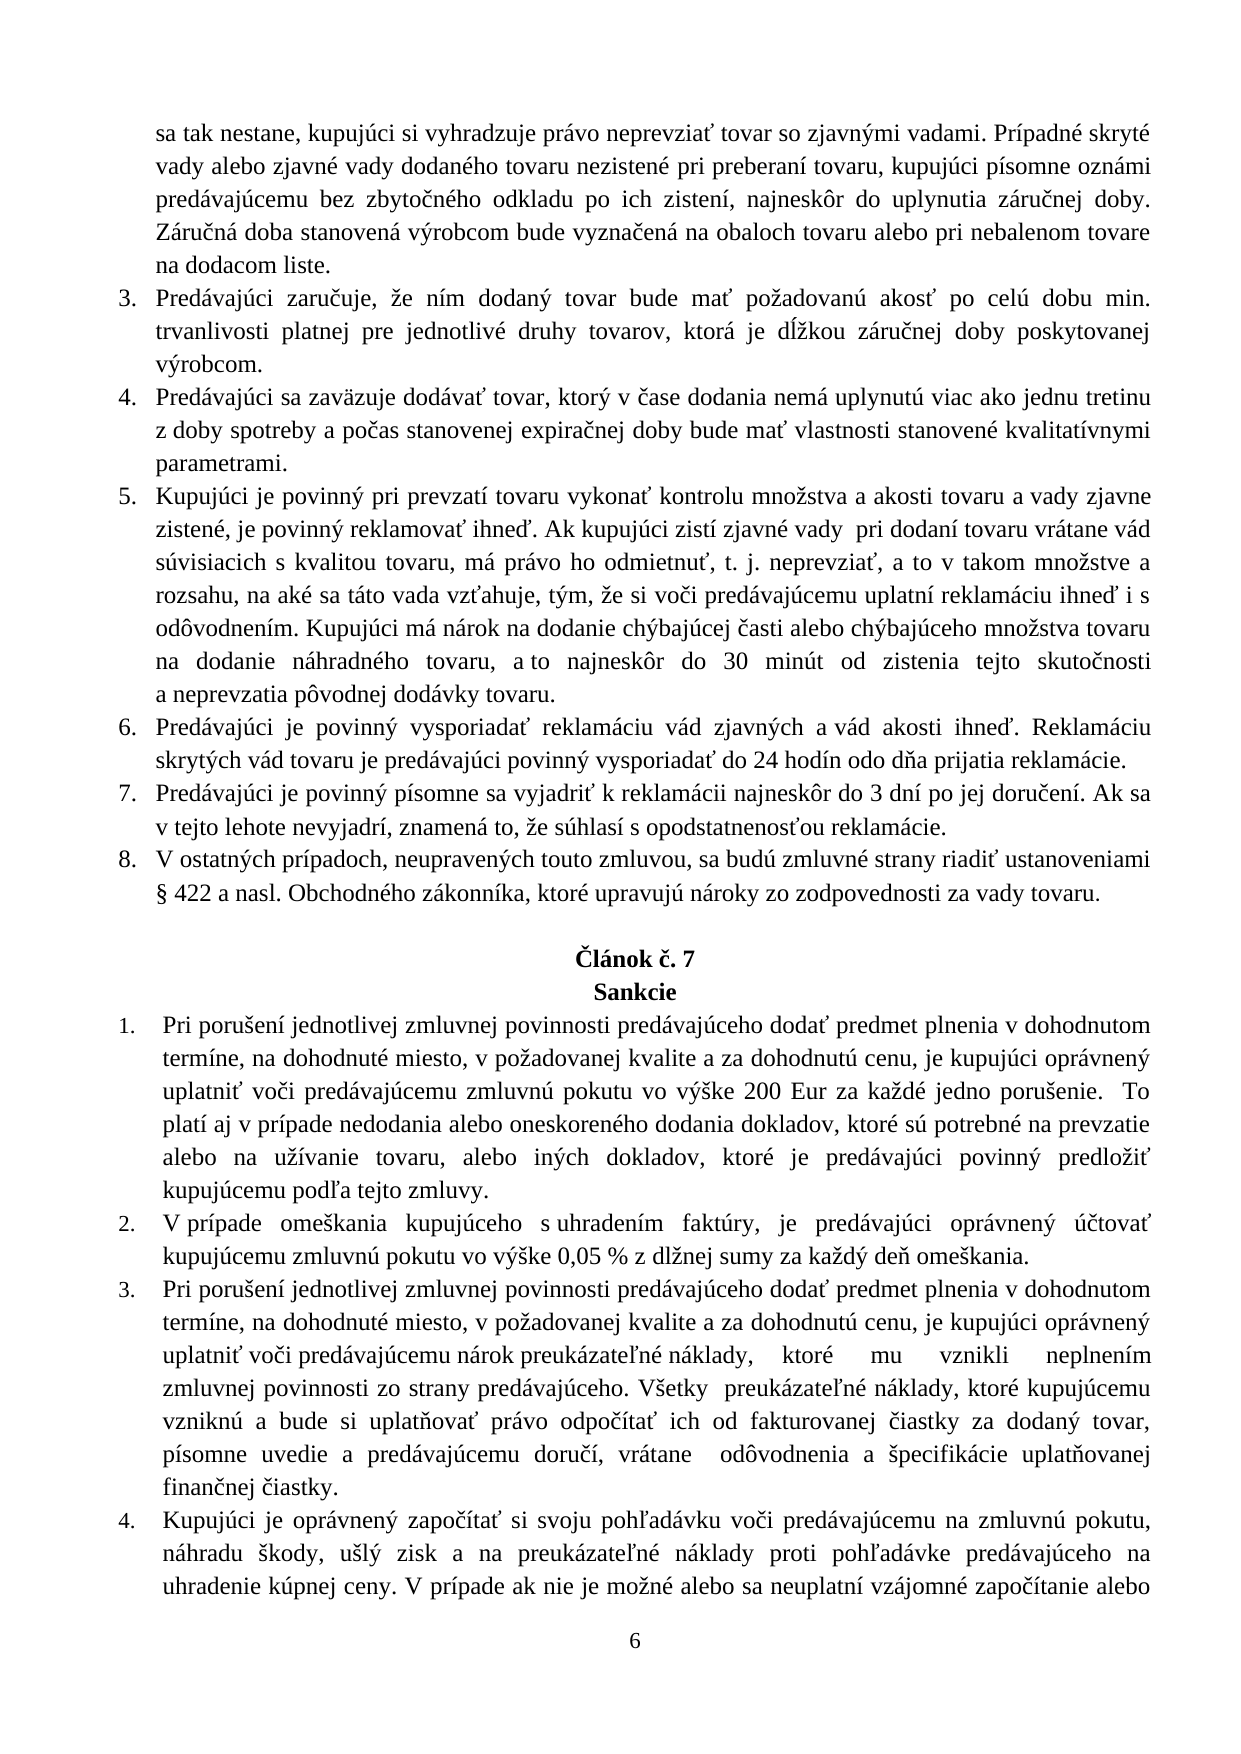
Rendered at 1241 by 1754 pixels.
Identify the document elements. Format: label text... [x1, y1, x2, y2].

list V prípade omeškania kupujúceho s uhradením faktúry, je predávajúci oprávnený účtovať kupujúcemu zmluvnú pokutu vo výške 0,05 % z dlžnej sumy za každý deň omeškania. [118, 1208, 1152, 1270]
list Predávajúci je povinný písomne sa vyjadriť k reklamácii najneskôr do 3 dní po jej doručení. Ak sa v tejto lehote nevyjadrí, znamená to, že súhlasí s opodstatnenosťou reklamácie. [118, 778, 1152, 840]
text Sankcie [118, 977, 1152, 1006]
text Článok č. 7 [118, 944, 1152, 973]
list V ostatných prípadoch, neupravených touto zmluvou, sa budú zmluvné strany riadiť ustanoveniami § 422 a nasl. Obchodného zákonníka, ktoré upravujú nároky zo zodpovednosti za vady tovaru. [118, 844, 1152, 907]
list Pri porušení jednotlivej zmluvnej povinnosti predávajúceho dodať predmet plnenia v dohodnutom termíne, na dohodnuté miesto, v požadovanej kvalite a za dohodnutú cenu, je kupujúci oprávnený uplatniť voči predávajúcemu zmluvnú pokutu vo výške 200 Eur za každé jedno porušenie. To platí aj v prípade nedodania alebo oneskoreného dodania dokladov, ktoré sú potrebné na prevzatie alebo na užívanie tovaru, alebo iných dokladov, ktoré je predávajúci povinný predložiť kupujúcemu podľa tejto zmluvy. [118, 1010, 1152, 1204]
list Predávajúci sa zaväzuje dodávať tovar, ktorý v čase dodania nemá uplynutú viac ako jednu tretinu z doby spotreby a počas stanovenej expiračnej doby bude mať vlastnosti stanovené kvalitatívnymi parametrami. [118, 382, 1152, 477]
list Predávajúci je povinný vysporiadať reklamáciu vád zjavných a vád akosti ihneď. Reklamáciu skrytých vád tovaru je predávajúci povinný vysporiadať do 24 hodín odo dňa prijatia reklamácie. [118, 712, 1152, 774]
list Kupujúci je povinný pri prevzatí tovaru vykonať kontrolu množstva a akosti tovaru a vady zjavne zistené, je povinný reklamovať ihneď. Ak kupujúci zistí zjavné vady pri dodaní tovaru vrátane vád súvisiacich s kvalitou tovaru, má právo ho odmietnuť, t. j. neprevziať, a to v takom množstve a rozsahu, na aké sa táto vada vzťahuje, tým, že si voči predávajúcemu uplatní reklamáciu ihneď i s odôvodnením. Kupujúci má nárok na dodanie chýbajúcej časti alebo chýbajúceho množstva tovaru na dodanie náhradného tovaru, a to najneskôr do 30 minút od zistenia tejto skutočnosti a neprevzatia pôvodnej dodávky tovaru. [118, 481, 1152, 708]
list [118, 118, 1152, 279]
list Predávajúci zaručuje, že ním dodaný tovar bude mať požadovanú akosť po celú dobu min. trvanlivosti platnej pre jednotlivé druhy tovarov, ktorá je dĺžkou záručnej doby poskytovanej výrobcom. [118, 283, 1152, 378]
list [118, 1505, 1152, 1600]
list Pri porušení jednotlivej zmluvnej povinnosti predávajúceho dodať predmet plnenia v dohodnutom termíne, na dohodnuté miesto, v požadovanej kvalite a za dohodnutú cenu, je kupujúci oprávnený uplatniť voči predávajúcemu nárok preukázateľné náklady, ktoré mu vznikli neplnením zmluvnej povinnosti zo strany predávajúceho. Všetky preukázateľné náklady, ktoré kupujúcemu vzniknú a bude si uplatňovať právo odpočítať ich od fakturovanej čiastky za dodaný tovar, písomne uvedie a predávajúcemu doručí, vrátane odôvodnenia a špecifikácie uplatňovanej finančnej čiastky. [118, 1274, 1152, 1501]
